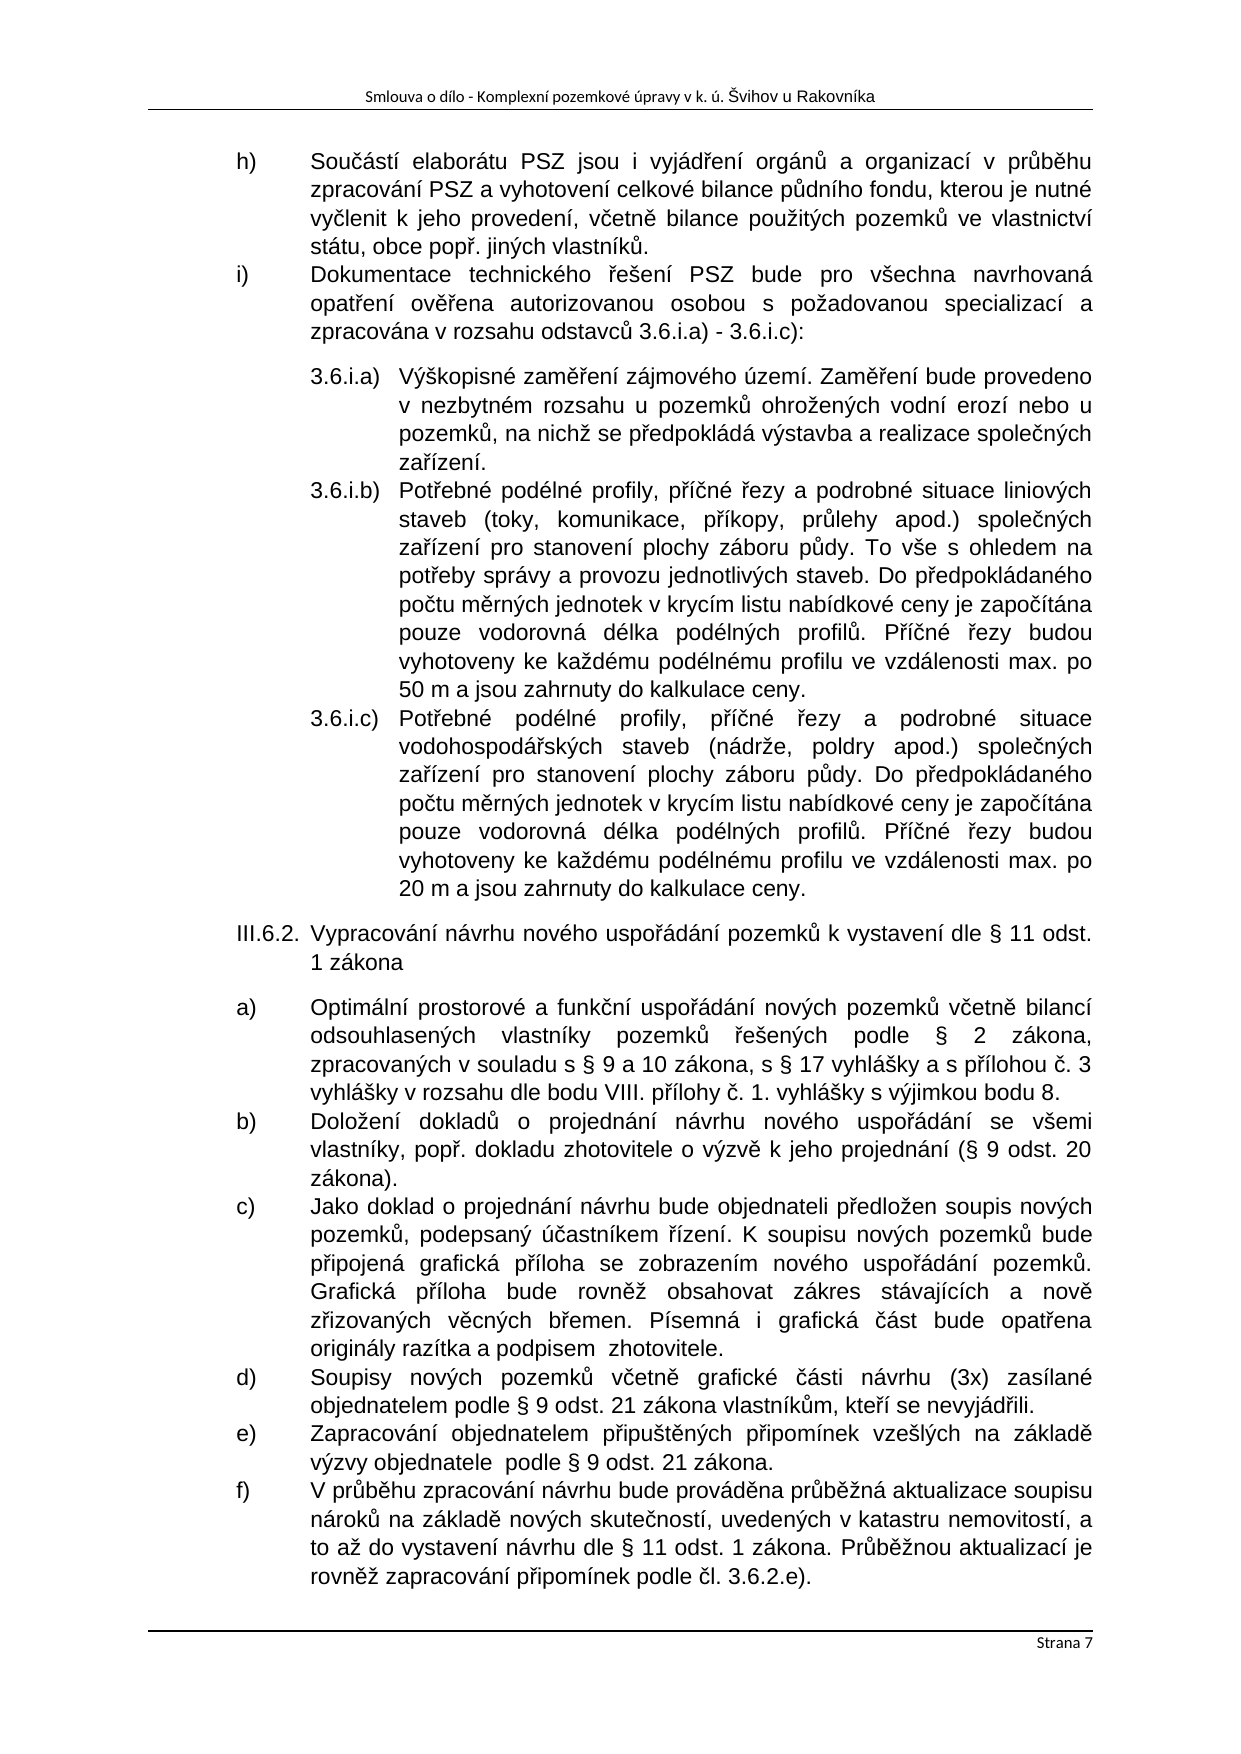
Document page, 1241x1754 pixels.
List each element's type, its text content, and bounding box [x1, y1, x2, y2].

text Soupisy nových pozemků včetně grafické části návrhu (3x) zasílané objednatelem podle § 9 odst. 21 zákona vlastníkům, kteří se nevyjádřili. [236, 1363, 1093, 1418]
list 3.6.i.c) Potřebné podélné profily, příčné řezy a podrobné situace vodohospodářských staveb (nádrže, poldry apod.) společných zařízení pro stanovení plochy záboru půdy. Do předpokládaného počtu měrných jednotek v krycím listu nabídkové ceny je započítána pouze vodorovná délka podélných profilů. Příčné řezy budou vyhotoveny ke každému podélnému profilu ve vzdálenosti max. po 20 m a jsou zahrnuty do kalkulace ceny. [310, 704, 1093, 902]
text Součástí elaborátu PSZ jsou i vyjádření orgánů a organizací v průběhu zpracování PSZ a vyhotovení celkové bilance půdního fondu, kterou je nutné vyčlenit k jeho provedení, včetně bilance použitých pozemků ve vlastnictví státu, obce popř. jiných vlastníků. [236, 148, 1093, 259]
text Zapracování objednatelem připuštěných připomínek vzešlých na základě výzvy objednatele podle § 9 odst. 21 zákona. [236, 1420, 1093, 1475]
text Jako doklad o projednání návrhu bude objednateli předložen soupis nových pozemků, podepsaný účastníkem řízení. K soupisu nových pozemků bude připojená grafická příloha se zobrazením nového uspořádání pozemků. Grafická příloha bude rovněž obsahovat zákres stávajících a nově zřizovaných věcných břemen. Písemná i grafická část bude opatřena originály razítka a podpisem zhotovitele. [236, 1193, 1093, 1361]
text V průběhu zpracování návrhu bude prováděna průběžná aktualizace soupisu nároků na základě nových skutečností, uvedených v katastru nemovitostí, a to až do vystavení návrhu dle § 11 odst. 1 zákona. Průběžnou aktualizací je rovněž zapracování připomínek podle čl. 3.6.2.e). [236, 1477, 1093, 1589]
text Dokumentace technického řešení PSZ bude pro všechna navrhovaná opatření ověřena autorizovanou osobou s požadovanou specializací a zpracována v rozsahu odstavců 3.6.i.a) - 3.6.i.c): [236, 261, 1093, 344]
text Doložení dokladů o projednání návrhu nového uspořádání se všemi vlastníky, popř. dokladu zhotovitele o výzvě k jeho projednání (§ 9 odst. 20 zákona). [236, 1108, 1093, 1191]
text Vypracování návrhu nového uspořádání pozemků k vystavení dle § 11 odst. 1 zákona [236, 920, 1093, 975]
list 3.6.i.b) Potřebné podélné profily, příčné řezy a podrobné situace liniových staveb (toky, komunikace, příkopy, průlehy apod.) společných zařízení pro stanovení plochy záboru půdy. To vše s ohledem na potřeby správy a provozu jednotlivých staveb. Do předpokládaného počtu měrných jednotek v krycím listu nabídkové ceny je započítána pouze vodorovná délka podélných profilů. Příčné řezy budou vyhotoveny ke každému podélnému profilu ve vzdálenosti max. po 50 m a jsou zahrnuty do kalkulace ceny. [310, 477, 1093, 702]
list 3.6.i.a) Výškopisné zaměření zájmového území. Zaměření bude provedeno v nezbytném rozsahu u pozemků ohrožených vodní erozí nebo u pozemků, na nichž se předpokládá výstavba a realizace společných zařízení. [310, 363, 1093, 475]
text Optimální prostorové a funkční uspořádání nových pozemků včetně bilancí odsouhlasených vlastníky pozemků řešených podle § 2 zákona, zpracovaných v souladu s § 9 a 10 zákona, s § 17 vyhlášky a s přílohou č. 3 vyhlášky v rozsahu dle bodu VIII. přílohy č. 1. vyhlášky s výjimkou bodu 8. [236, 994, 1093, 1106]
